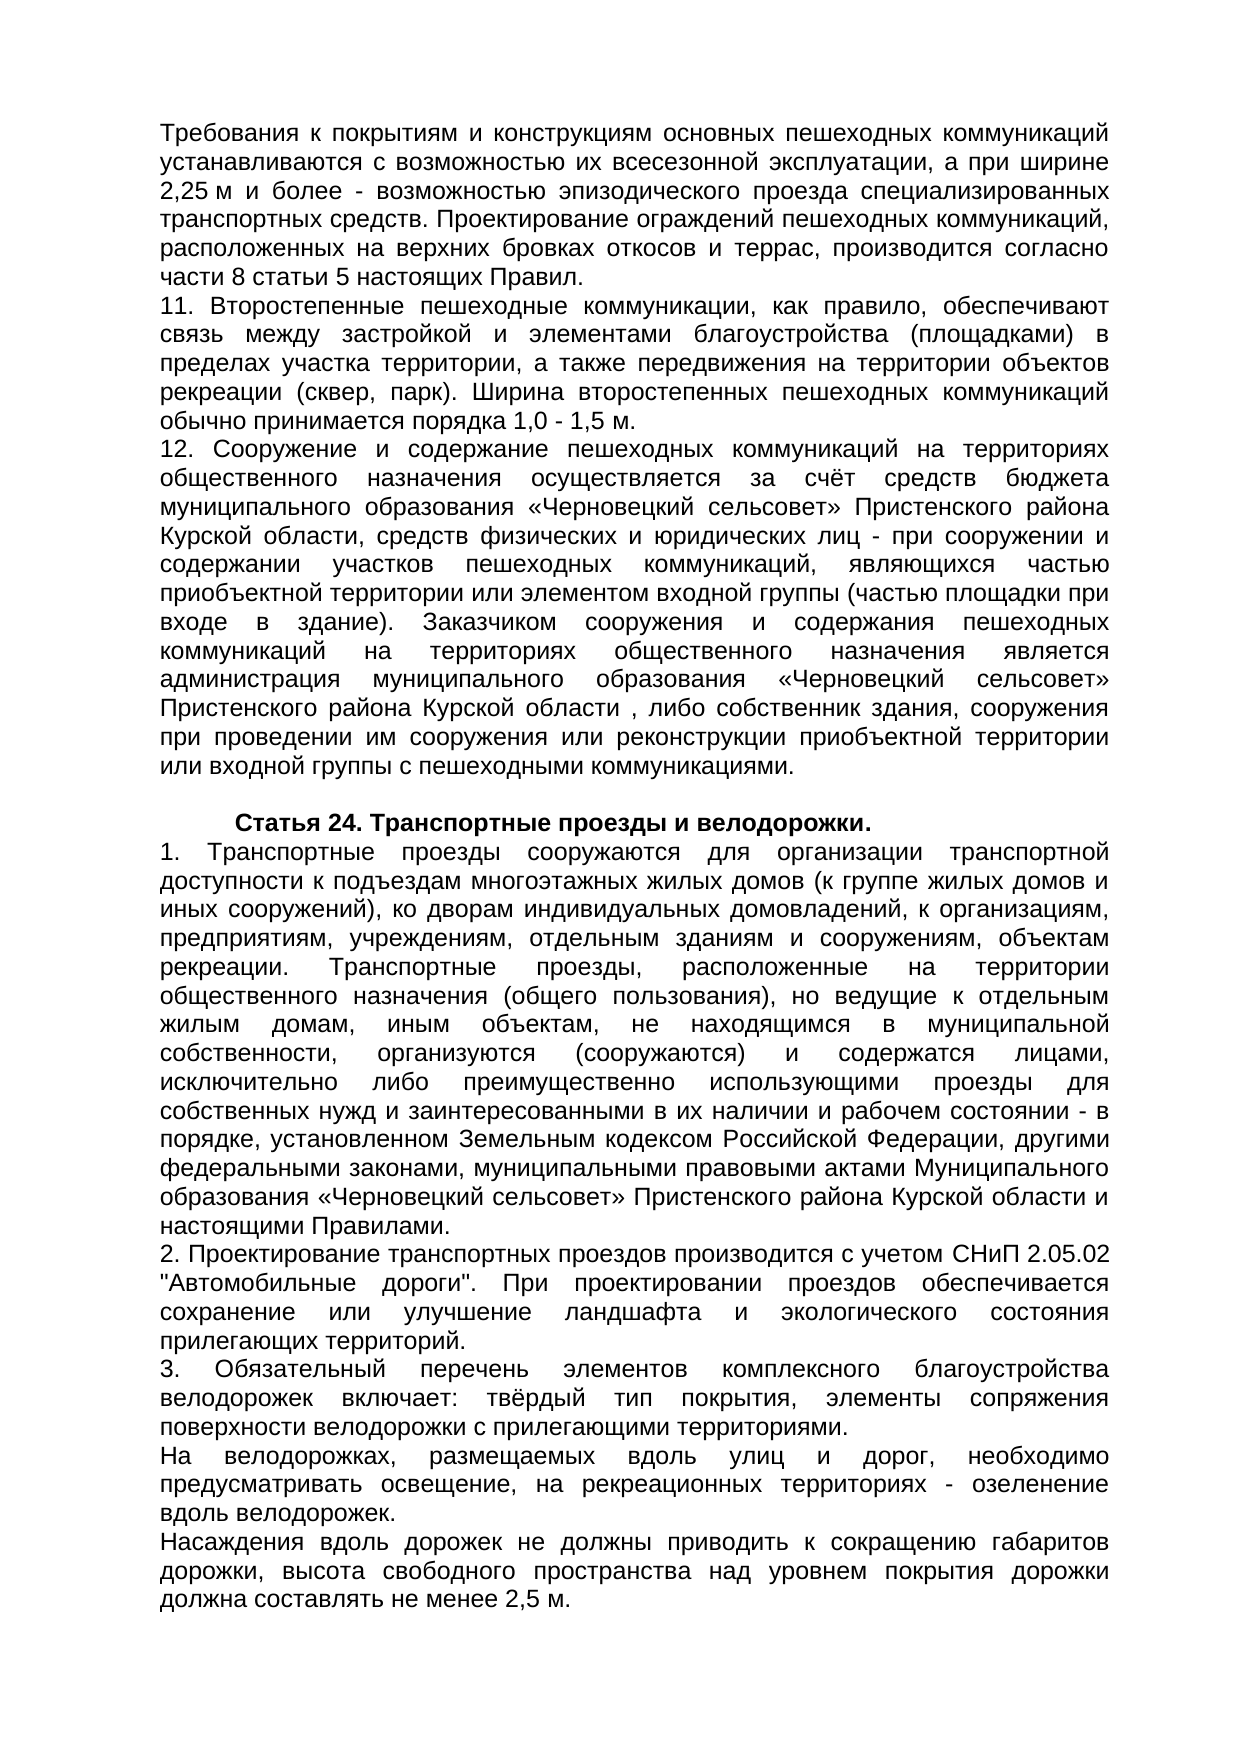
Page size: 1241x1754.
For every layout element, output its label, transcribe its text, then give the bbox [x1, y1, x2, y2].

text 1. Транспортные проезды сооружаются для организации транспортной доступности к подъездам многоэтажных жилых домов (к группе жилых домов и иных сооружений), ко дворам индивидуальных домовладений, к организациям, предприятиям, учреждениям, отдельным зданиям и сооружениям, объектам рекреации. Транспортные проезды, расположенные на территории общественного назначения (общего пользования), но ведущие к отдельным жилым домам, иным объектам, не находящимся в муниципальной собственности, организуются (сооружаются) и содержатся лицами, исключительно либо преимущественно использующими проезды для собственных нужд и заинтересованными в их наличии и рабочем состоянии - в порядке, установленном Земельным кодексом Российской Федерации, другими федеральными законами, муниципальными правовыми актами Муниципального образования «Черновецкий сельсовет» Пристенского района Курской области и настоящими Правилами. [159, 837, 1110, 1239]
text 11. Второстепенные пешеходные коммуникации, как правило, обеспечивают связь между застройкой и элементами благоустройства (площадками) в пределах участка территории, а также передвижения на территории объектов рекреации (сквер, парк). Ширина второстепенных пешеходных коммуникаций обычно принимается порядка 1,0 - 1,5 м. [159, 291, 1110, 434]
text Насаждения вдоль дорожек не должны приводить к сокращению габаритов дорожки, высота свободного пространства над уровнем покрытия дорожки должна составлять не менее 2,5 м. [159, 1527, 1110, 1613]
text Статья 24. Транспортные проезды и велодорожки. [234, 808, 1110, 837]
text Требования к покрытиям и конструкциям основных пешеходных коммуникаций устанавливаются с возможностью их всесезонной эксплуатации, а при ширине 2,25 м и более - возможностью эпизодического проезда специализированных транспортных средств. Проектирование ограждений пешеходных коммуникаций, расположенных на верхних бровках откосов и террас, производится согласно части 8 статьи 5 настоящих Правил. [159, 118, 1110, 291]
text 12. Сооружение и содержание пешеходных коммуникаций на территориях общественного назначения осуществляется за счёт средств бюджета муниципального образования «Черновецкий сельсовет» Пристенского района Курской области, средств физических и юридических лиц - при сооружении и содержании участков пешеходных коммуникаций, являющихся частью приобъектной территории или элементом входной группы (частью площадки при входе в здание). Заказчиком сооружения и содержания пешеходных коммуникаций на территориях общественного назначения является администрация муниципального образования «Черновецкий сельсовет» Пристенского района Курской области , либо собственник здания, сооружения при проведении им сооружения или реконструкции приобъектной территории или входной группы с пешеходными коммуникациями. [159, 434, 1110, 779]
text На велодорожках, размещаемых вдоль улиц и дорог, необходимо предусматривать освещение, на рекреационных территориях - озеленение вдоль велодорожек. [159, 1441, 1110, 1527]
text 2. Проектирование транспортных проездов производится с учетом СНиП 2.05.02 "Автомобильные дороги". При проектировании проездов обеспечивается сохранение или улучшение ландшафта и экологического состояния прилегающих территорий. [159, 1239, 1110, 1354]
text 3. Обязательный перечень элементов комплексного благоустройства велодорожек включает: твёрдый тип покрытия, элементы сопряжения поверхности велодорожки с прилегающими территориями. [159, 1354, 1110, 1441]
